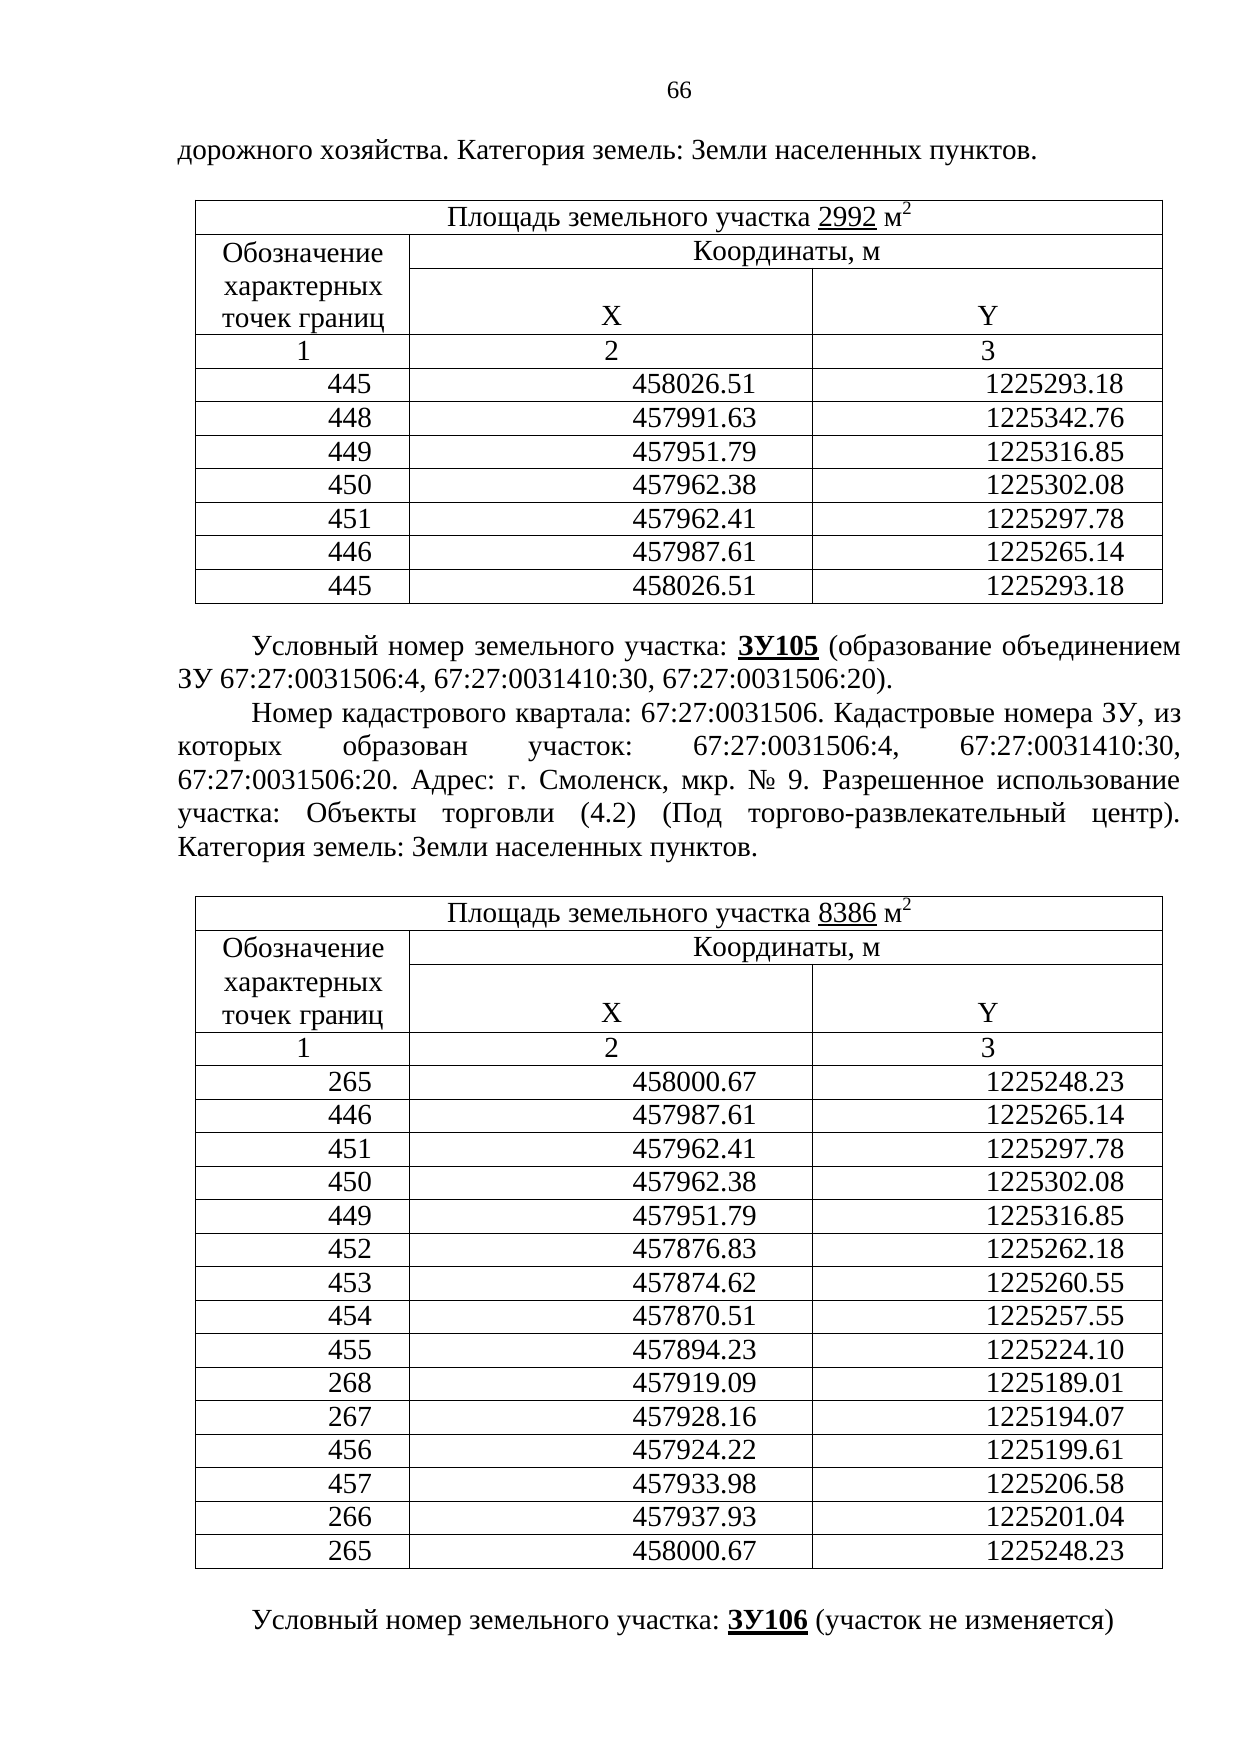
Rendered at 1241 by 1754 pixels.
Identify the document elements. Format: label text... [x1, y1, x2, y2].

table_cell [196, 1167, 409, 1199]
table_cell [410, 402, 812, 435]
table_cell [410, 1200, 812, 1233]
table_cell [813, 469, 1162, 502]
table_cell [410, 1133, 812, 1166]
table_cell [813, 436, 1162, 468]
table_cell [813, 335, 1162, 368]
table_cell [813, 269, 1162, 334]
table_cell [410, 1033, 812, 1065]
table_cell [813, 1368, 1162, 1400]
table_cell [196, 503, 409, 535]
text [177, 132, 1181, 166]
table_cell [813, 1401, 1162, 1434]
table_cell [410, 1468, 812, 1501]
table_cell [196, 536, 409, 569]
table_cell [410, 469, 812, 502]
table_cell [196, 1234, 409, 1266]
text Номер кадастрового квартала: 67:27:0031506. Кадастровые номера ЗУ, из которых образован участок: 67:27:0031506:4, 67:27:0031410:30, 67:27:0031506:20. Адрес: г. Смоленск, мкр. № 9. Разрешенное использование участка: Объекты торговли (4.2) (Под торгово-развлекательный центр). Категория земель: Земли населенных пунктов. [177, 695, 1181, 862]
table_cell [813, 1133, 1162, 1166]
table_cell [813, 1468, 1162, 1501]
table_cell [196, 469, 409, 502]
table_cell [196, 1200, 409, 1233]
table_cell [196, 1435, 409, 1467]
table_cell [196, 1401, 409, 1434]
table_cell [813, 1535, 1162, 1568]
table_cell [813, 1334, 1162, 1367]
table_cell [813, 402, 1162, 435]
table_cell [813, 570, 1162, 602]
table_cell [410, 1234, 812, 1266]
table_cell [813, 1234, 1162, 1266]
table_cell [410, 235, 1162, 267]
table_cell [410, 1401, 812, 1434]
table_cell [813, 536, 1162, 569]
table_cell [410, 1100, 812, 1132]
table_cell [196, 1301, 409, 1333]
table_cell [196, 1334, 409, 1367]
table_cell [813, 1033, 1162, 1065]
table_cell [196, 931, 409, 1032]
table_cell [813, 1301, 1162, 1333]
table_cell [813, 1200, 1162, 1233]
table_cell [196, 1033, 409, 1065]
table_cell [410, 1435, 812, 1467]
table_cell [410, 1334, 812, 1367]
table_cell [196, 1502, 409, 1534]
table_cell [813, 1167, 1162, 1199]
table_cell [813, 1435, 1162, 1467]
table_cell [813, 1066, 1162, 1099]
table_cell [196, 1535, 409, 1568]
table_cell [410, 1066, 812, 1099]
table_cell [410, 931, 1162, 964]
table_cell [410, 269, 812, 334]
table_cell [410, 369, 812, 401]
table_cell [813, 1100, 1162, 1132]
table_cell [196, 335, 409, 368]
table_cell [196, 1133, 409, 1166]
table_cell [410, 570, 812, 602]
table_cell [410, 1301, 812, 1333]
text Условный номер земельного участка: ЗУ106 (участок не изменяется) [177, 1602, 1181, 1636]
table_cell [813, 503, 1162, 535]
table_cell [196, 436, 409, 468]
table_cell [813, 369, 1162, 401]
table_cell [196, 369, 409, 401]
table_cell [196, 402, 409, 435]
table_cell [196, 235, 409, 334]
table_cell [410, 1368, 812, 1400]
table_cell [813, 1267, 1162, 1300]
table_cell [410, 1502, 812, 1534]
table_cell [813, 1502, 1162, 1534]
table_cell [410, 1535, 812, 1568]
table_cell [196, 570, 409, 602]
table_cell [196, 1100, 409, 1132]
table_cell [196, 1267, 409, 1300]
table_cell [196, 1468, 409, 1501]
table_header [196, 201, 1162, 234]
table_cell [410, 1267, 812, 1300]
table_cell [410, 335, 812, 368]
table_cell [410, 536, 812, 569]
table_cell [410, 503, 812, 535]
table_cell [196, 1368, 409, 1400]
text Условный номер земельного участка: ЗУ105 (образование объединением ЗУ 67:27:0031506:4, 67:27:0031410:30, 67:27:0031506:20). [177, 628, 1181, 695]
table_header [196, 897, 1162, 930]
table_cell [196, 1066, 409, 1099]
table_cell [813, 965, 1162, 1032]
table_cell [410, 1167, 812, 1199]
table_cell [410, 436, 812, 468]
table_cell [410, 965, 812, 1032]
